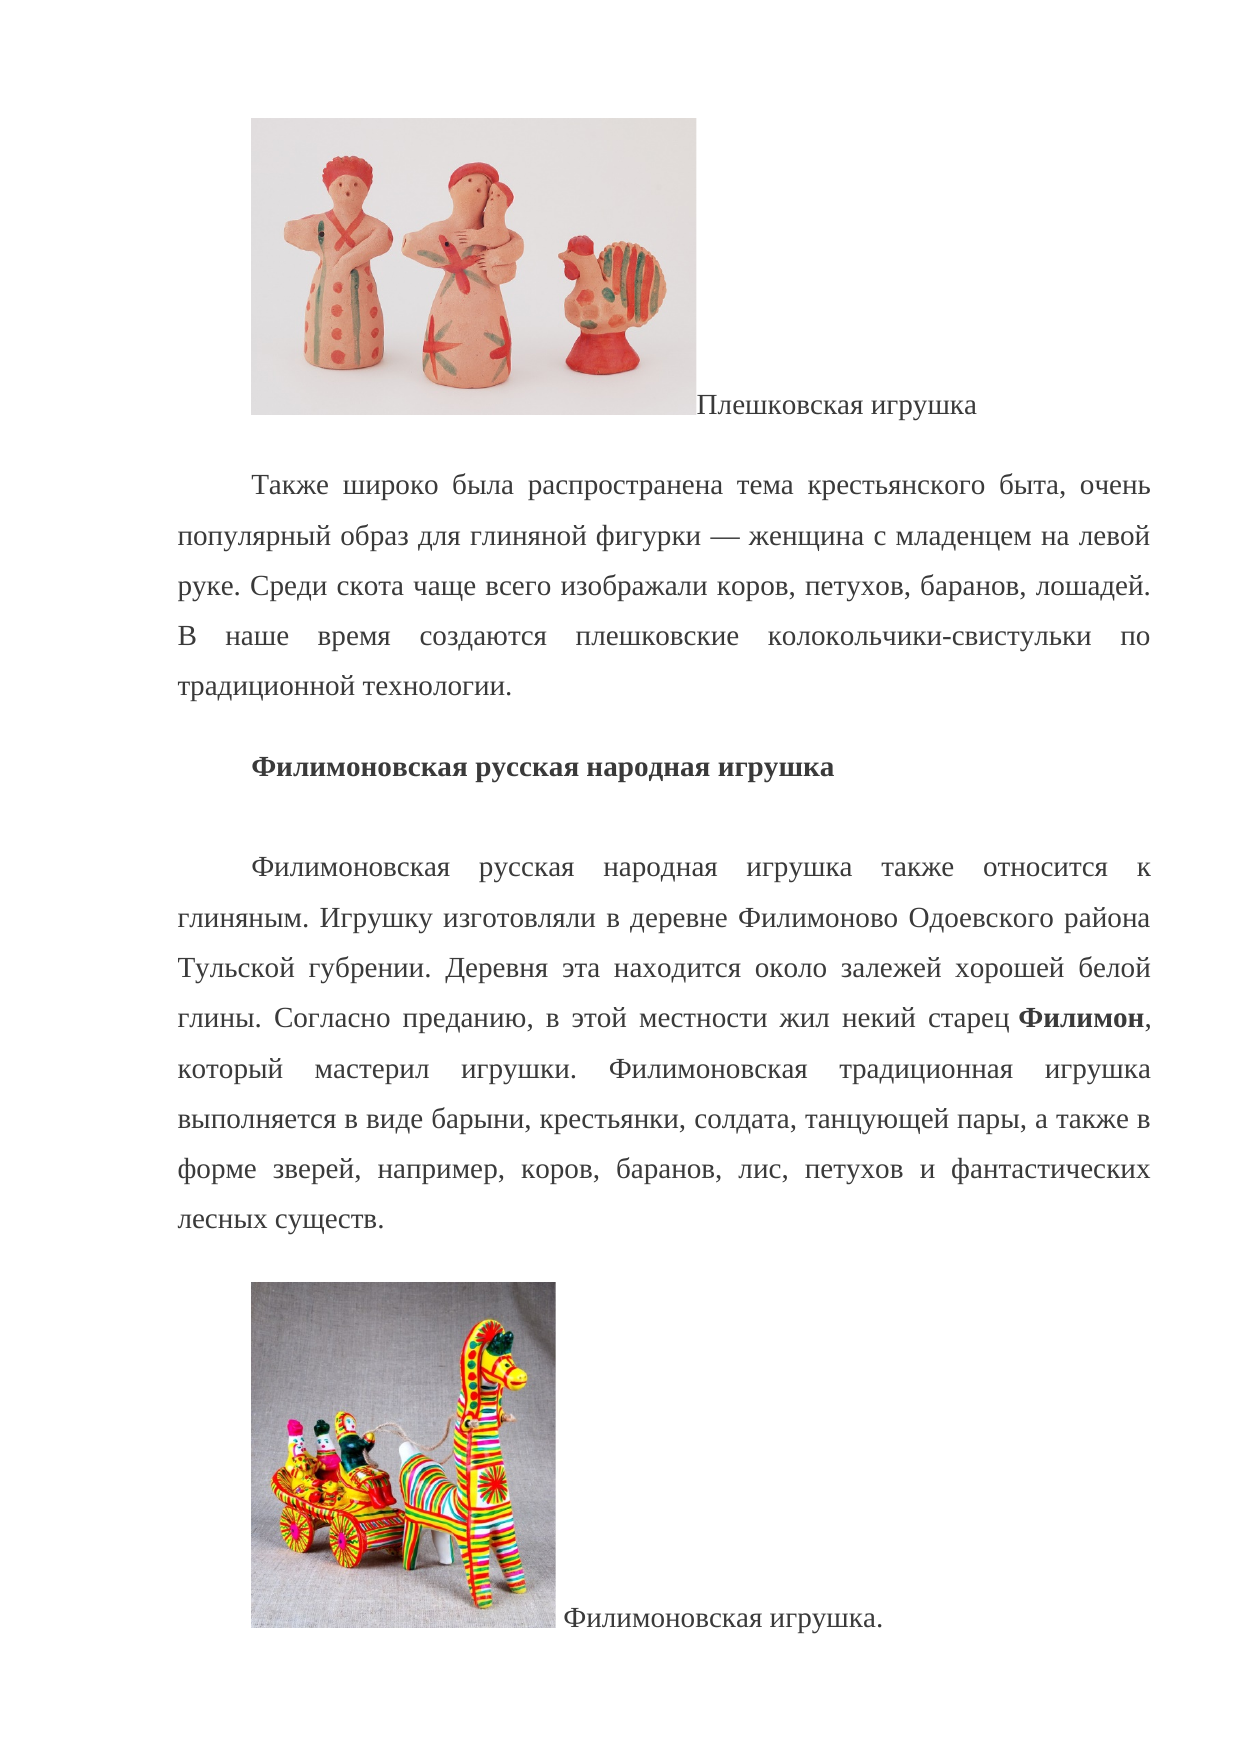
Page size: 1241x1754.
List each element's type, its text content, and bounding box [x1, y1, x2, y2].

picture [251, 1282, 556, 1628]
picture [251, 118, 697, 415]
text Филимоновская русская народная игрушка также относится к глиняным. Игрушку изготовляли в деревне Филимоново Одоевского района Тульской губрении. Деревня эта находится около залежей хорошей белой глины. Согласно преданию, в этой местности жил некий старец Филимон, который мастерил игрушки. Филимоновская традиционная игрушка выполняется в виде барыни, крестьянки, солдата, танцующей пары, а также в форме зверей, например, коров, баранов, лис, петухов и фантастических лесных существ. [177, 849, 1152, 1235]
text Также широко была распространена тема крестьянского быта, очень популярный образ для глиняной фигурки — женщина с младенцем на левой руке. Среди скота чаще всего изображали коров, петухов, баранов, лошадей. В наше время создаются плешковские колокольчики-свистульки по традиционной технологии. [177, 467, 1152, 702]
text Филимоновская русская народная игрушка [177, 749, 1152, 782]
